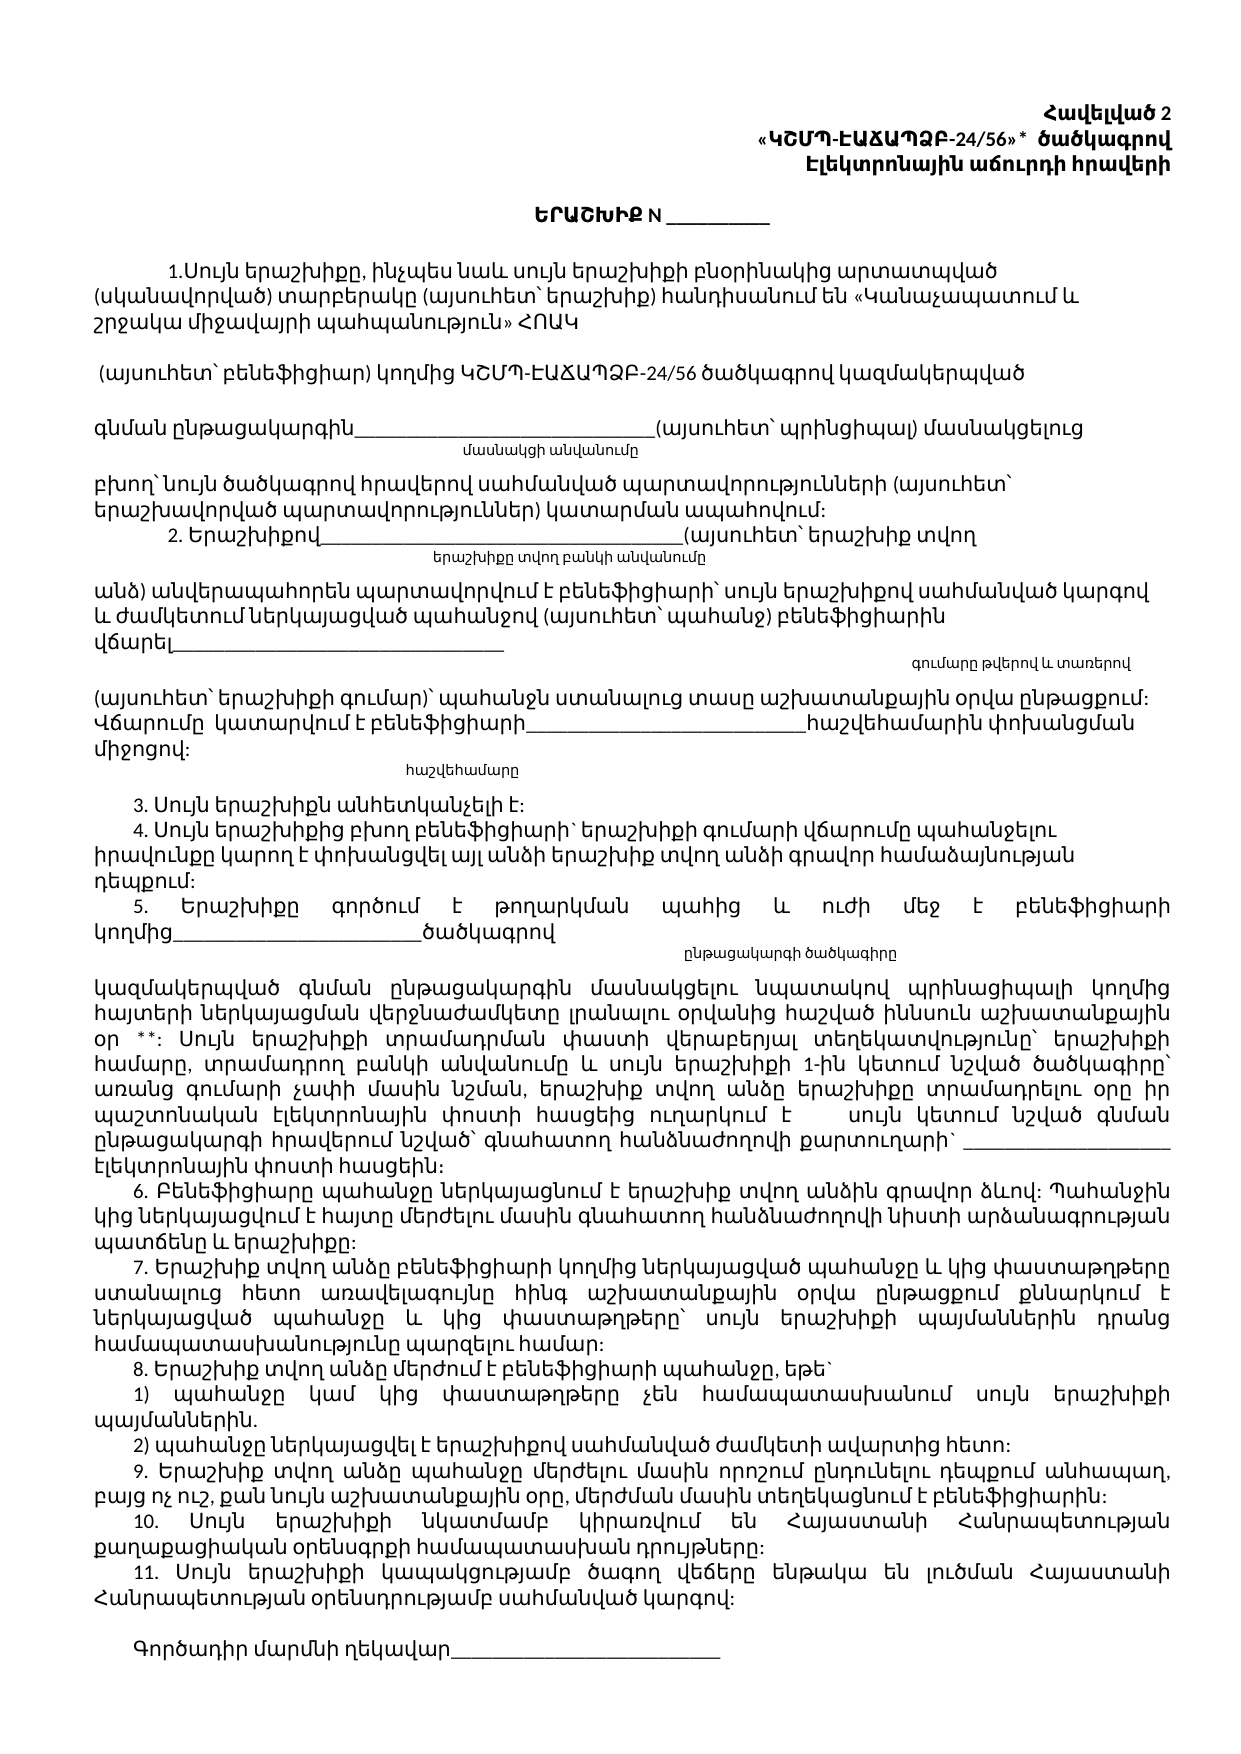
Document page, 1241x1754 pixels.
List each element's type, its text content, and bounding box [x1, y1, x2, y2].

text գումարը թվերով և տառերով [831, 654, 1171, 685]
text մասնակցի անվանումը [389, 441, 1171, 472]
text Գործադիր մարմնի ղեկավար__________________________ [94, 1636, 1171, 1661]
text գնման ընթացակարգին_____________________________(այսուհետ՝ պրինցիպալ) մասնակցելուց [94, 416, 1171, 441]
text 7. Երաշխիք տվող անձը բենեֆիցիարի կողմից ներկայացված պահանջը և կից փաստաթղթերը ստանալուց հետո առավելագույնը հինգ աշխատանքային օրվա ընթացքում քննարկում է ներկայացված պահանջը և կից փաստաթղթերը՝ սույն երաշխիքի պայմաններին դրանց համապատասխանությունը պարզելու համար: [94, 1254, 1171, 1356]
text 6. Բենեֆիցիարը պահանջը ներկայացնում է երաշխիք տվող անձին գրավոր ձևով: Պահանջին կից ներկայացվում է հայտը մերժելու մասին գնահատող հանձնաժողովի նիստի արձանագրության պատճենը և երաշխիքը: [94, 1178, 1171, 1254]
text 2) պահանջը ներկայացվել է երաշխիքով սահմանված ժամկետի ավարտից հետո: [94, 1432, 1171, 1458]
text 2. Երաշխիքով___________________________________(այսուհետ՝ երաշխիք տվող [94, 522, 1171, 548]
text հաշվեհամարը [94, 761, 1171, 792]
text 1) պահանջը կամ կից փաստաթղթերը չեն համապատասխանում սույն երաշխիքի պայմաններին. [94, 1382, 1171, 1432]
text (այսուհետ՝ երաշխիքի գումար)՝ պահանջն ստանալուց տասը աշխատանքային օրվա ընթացքում: Վճարումը կատարվում է բենեֆիցիարի___________________________հաշվեհամարին փոխանցման միջոցով: [94, 685, 1171, 761]
text Հավելված 2 [94, 100, 1171, 126]
text «ԿՇՄՊ-ԷԱՃԱՊՁԲ-24/56»* ծածկագրով [94, 126, 1171, 151]
text 10. Սույն երաշխիքի նկատմամբ կիրառվում են Հայաստանի Հանրապետության քաղաքացիական օրենսգրքի համապատասխան դրույթները: [94, 1509, 1171, 1559]
text 4. Սույն երաշխիքից բխող բենեֆիցիարի` երաշխիքի գումարի վճարումը պահանջելու իրավունքը կարող է փոխանցվել այլ անձի երաշխիք տվող անձի գրավոր համաձայնության դեպքում: [94, 817, 1171, 893]
text բխող՝ նույն ծածկագրով հրավերով սահմանված պարտավորությունների (այսուհետ՝ երաշխավորված պարտավորություններ) կատարման ապահովում: [94, 472, 1171, 522]
text ընթացակարգի ծածկագիրը [610, 944, 1171, 975]
text 8. Երաշխիք տվող անձը մերժում է բենեֆիցիարի պահանջը, եթե` [94, 1356, 1171, 1382]
text կազմակերպված գնման ընթացակարգին մասնակցելու նպատակով պրինացիպալի կողմից հայտերի ներկայացման վերջնաժամկետը լրանալու օրվանից հաշված իննսուն աշխատանքային օր **: Սույն երաշխիքի տրամադրման փաստի վերաբերյալ տեղեկատվությունը՝ երաշխիքի համարը, տրամադրող բանկի անվանումը և սույն երաշխիքի 1-ին կետում նշված ծածկագիրը՝ առանց գումարի չափի մասին նշման, երաշխիք տվող անձը երաշխիքը տրամադրելու օրը իր պաշտոնական էլեկտրոնային փոստի հասցեից ուղարկում է սույն կետում նշված գնման ընթացակարգի հրավերում նշված՝ գնահատող հանձնաժողովի քարտուղարի` ____________________ էլեկտրոնային փոստի հասցեին։ [94, 975, 1171, 1178]
text 5. Երաշխիքը գործում է թողարկման պահից և ուժի մեջ է բենեֆիցիարի կողմից________________________ծածկագրով [94, 893, 1171, 944]
text ԵՐԱՇԽԻՔ N __________ [94, 202, 1171, 227]
text Էլեկտրոնային աճուրդի հրավերի [94, 151, 1171, 177]
text 9. Երաշխիք տվող անձը պահանջը մերժելու մասին որոշում ընդունելու դեպքում անհապաղ, բայց ոչ ուշ, քան նույն աշխատանքային օրը, մերժման մասին տեղեկացնում է բենեֆիցիարին: [94, 1458, 1171, 1509]
text երաշխիքը տվող բանկի անվանումը [94, 548, 1171, 578]
text 3. Սույն երաշխիքն անհետկանչելի է: [94, 792, 1171, 817]
text անձ) անվերապահորեն պարտավորվում է բենեֆիցիարի՝ սույն երաշխիքով սահմանված կարգով և ժամկետում ներկայացված պահանջով (այսուհետ՝ պահանջ) բենեֆիցիարին վճարել________________________________ [94, 578, 1171, 654]
text 11. Սույն երաշխիքի կապակցությամբ ծագող վեճերը ենթակա են լուծման Հայաստանի Հանրապետության օրենսդրությամբ սահմանված կարգով: [94, 1559, 1171, 1610]
text (այսուհետ՝ բենեֆիցիար) կողմից ԿՇՄՊ-ԷԱՃԱՊՁԲ-24/56 ծածկագրով կազմակերպված [94, 360, 1171, 416]
text 1.Սույն երաշխիքը, ինչպես նաև սույն երաշխիքի բնօրինակից արտատպված (սկանավորված) տարբերակը (այսուհետ՝ երաշխիք) հանդիսանում են «Կանաչապատում և շրջակա միջավայրի պահպանություն» ՀՈԱԿ [94, 258, 1171, 334]
